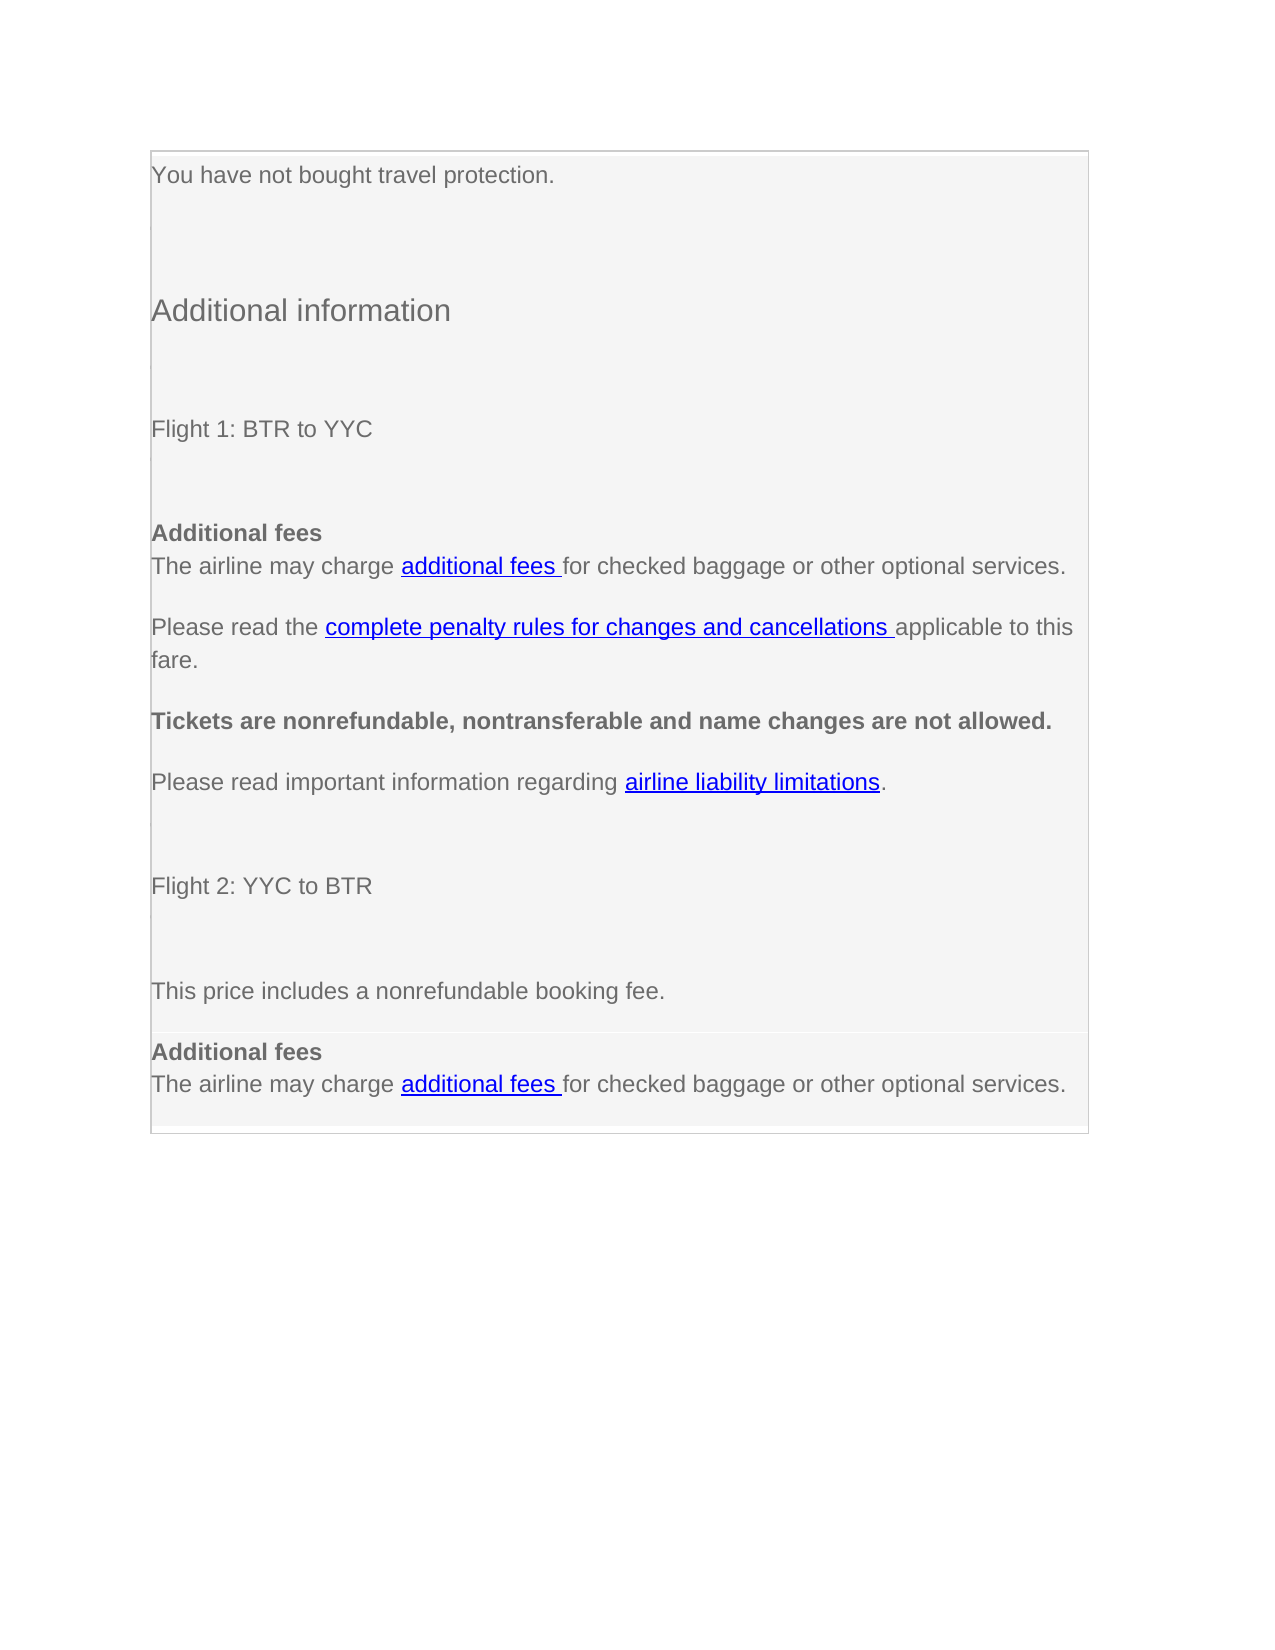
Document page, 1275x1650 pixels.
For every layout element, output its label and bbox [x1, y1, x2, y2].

table_cell [152, 152, 1088, 156]
table_cell [152, 1126, 1088, 1133]
